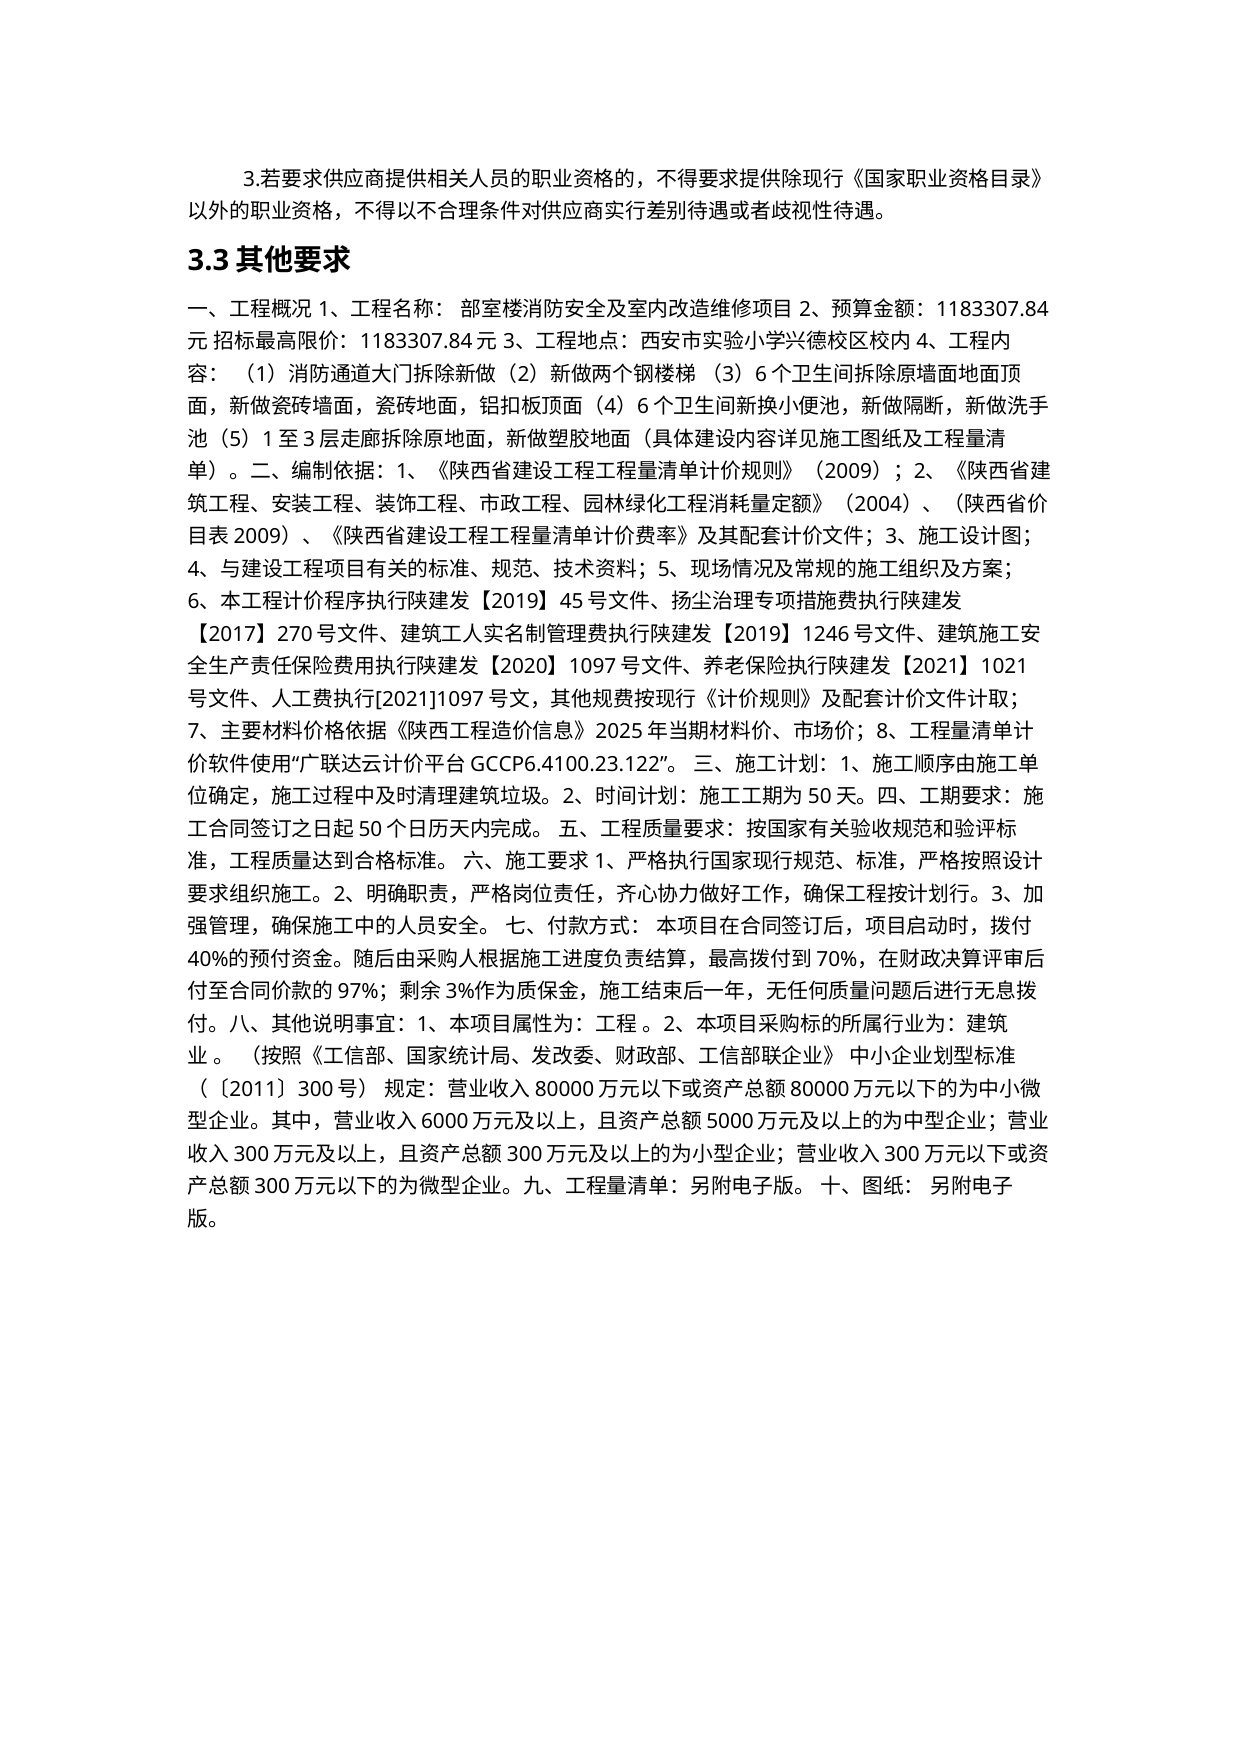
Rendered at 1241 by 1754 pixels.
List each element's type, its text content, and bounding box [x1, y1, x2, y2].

text 一、工程概况 1、工程名称： 部室楼消防安全及室内改造维修项目 2、预算金额：1183307.84元 招标最高限价：1183307.84元 3、工程地点：西安市实验小学兴德校区校内 4、工程内容： （1）消防通道大门拆除新做（2）新做两个钢楼梯 （3）6个卫生间拆除原墙面地面顶面，新做瓷砖墙面，瓷砖地面，铝扣板顶面（4）6个卫生间新换小便池，新做隔断，新做洗手池（5）1至3层走廊拆除原地面，新做塑胶地面（具体建设内容详见施工图纸及工程量清单）。二、编制依据：1、《陕西省建设工程工程量清单计价规则》（2009）；2、《陕西省建筑工程、安装工程、装饰工程、市政工程、园林绿化工程消耗量定额》（2004）、（陕西省价目表2009）、《陕西省建设工程工程量清单计价费率》及其配套计价文件；3、施工设计图；4、与建设工程项目有关的标准、规范、技术资料；5、现场情况及常规的施工组织及方案；6、本工程计价程序执行陕建发【2019】45号文件、扬尘治理专项措施费执行陕建发【2017】270号文件、建筑工人实名制管理费执行陕建发【2019】1246号文件、建筑施工安全生产责任保险费用执行陕建发【2020】1097号文件、养老保险执行陕建发【2021】1021号文件、人工费执行[2021]1097号文，其他规费按现行《计价规则》及配套计价文件计取；7、主要材料价格依据《陕西工程造价信息》2025年当期材料价、市场价；8、工程量清单计价软件使用“广联达云计价平台GCCP6.4100.23.122”。 三、施工计划：1、施工顺序由施工单位确定，施工过程中及时清理建筑垃圾。2、时间计划：施工工期为50天。四、工期要求：施工合同签订之日起50个日历天内完成。 五、工程质量要求：按国家有关验收规范和验评标准，工程质量达到合格标准。 六、施工要求 1、严格执行国家现行规范、标准，严格按照设计要求组织施工。2、明确职责，严格岗位责任，齐心协力做好工作，确保工程按计划行。3、加强管理，确保施工中的人员安全。 七、付款方式： 本项目在合同签订后，项目启动时，拨付40%的预付资金。随后由采购人根据施工进度负责结算，最高拨付到70%，在财政决算评审后付至合同价款的97%；剩余3%作为质保金，施工结束后一年，无任何质量问题后进行无息拨付。八、其他说明事宜：1、本项目属性为：工程 。2、本项目采购标的所属行业为：建筑业 。 （按照《工信部、国家统计局、发改委、财政部、工信部联企业》 中小企业划型标准（〔2011〕300号） 规定：营业收入80000万元以下或资产总额80000万元以下的为中小微型企业。其中，营业收入6000万元及以上，且资产总额5000万元及以上的为中型企业；营业收入300万元及以上，且资产总额300万元及以上的为小型企业；营业收入300万元以下或资产总额300万元以下的为微型企业。九、工程量清单：另附电子版。 十、图纸： 另附电子版。 [187, 292, 1053, 1234]
text 3.若要求供应商提供相关人员的职业资格的，不得要求提供除现行《国家职业资格目录》以外的职业资格，不得以不合理条件对供应商实行差别待遇或者歧视性待遇。 [187, 162, 1053, 227]
text 3.3其他要求 [187, 227, 1053, 292]
